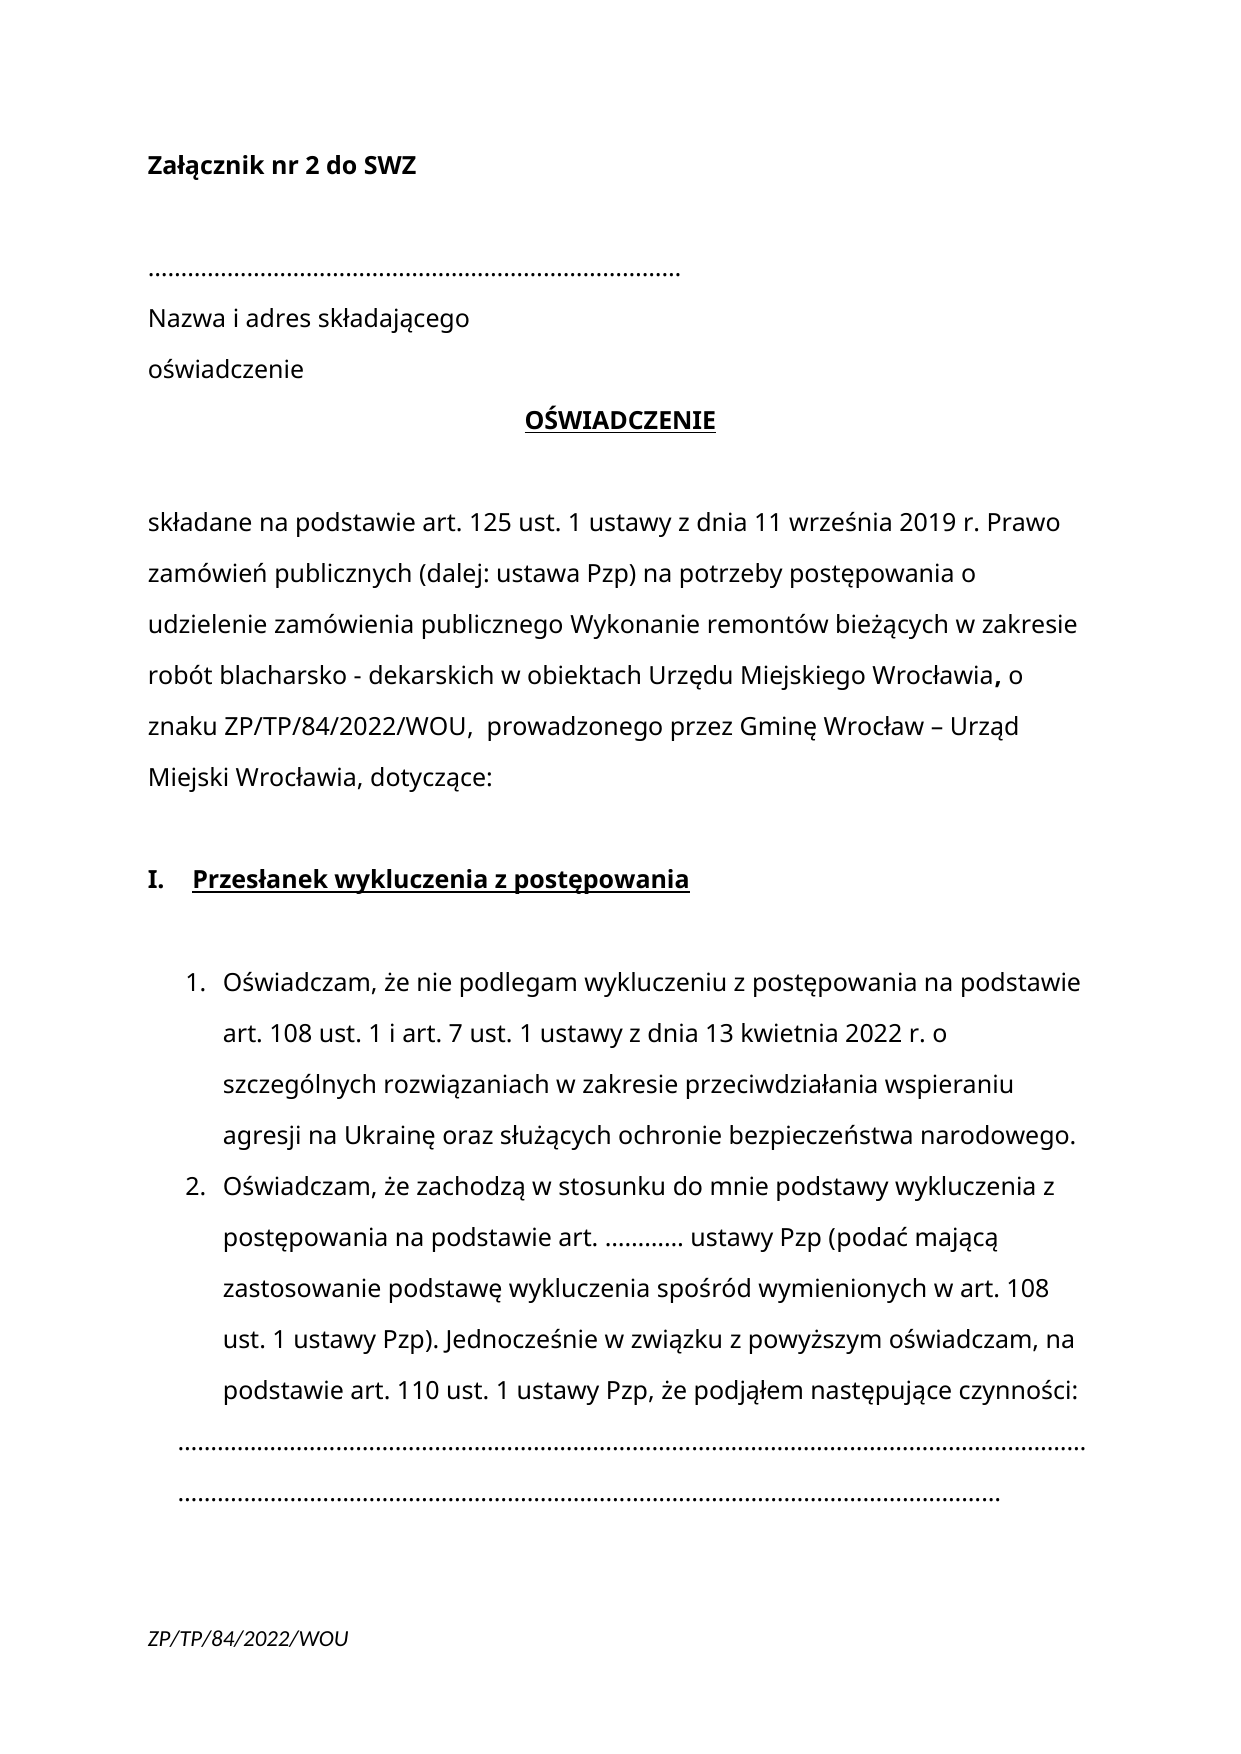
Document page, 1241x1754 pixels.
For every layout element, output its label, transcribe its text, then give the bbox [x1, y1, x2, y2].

text ……………………………………………………………………… [148, 250, 1093, 284]
text składane na podstawie art. 125 ust. 1 ustawy z dnia 11 września 2019 r. Prawo zamówień publicznych (dalej: ustawa Pzp) na potrzeby postępowania o udzielenie zamówienia publicznego Wykonanie remontów bieżących w zakresie robót blacharsko - dekarskich w obiektach Urzędu Miejskiego Wrocławia, o znaku ZP/TP/84/2022/WOU, prowadzonego przez Gminę Wrocław – Urząd Miejski Wrocławia, dotyczące: [148, 505, 1093, 794]
text OŚWIADCZENIE [148, 403, 1093, 437]
list Przesłanek wykluczenia z postępowania [148, 862, 1093, 896]
text …………………………………………………………………………………………………………………………………..…………………………………………………………………………………………………… [177, 1424, 1093, 1509]
text Nazwa i adres składającego oświadczenie [148, 301, 605, 386]
text Załącznik nr 2 do SWZ [148, 148, 1093, 182]
list Oświadczam, że nie podlegam wykluczeniu z postępowania na podstawie art. 108 ust. 1 i art. 7 ust. 1 ustawy z dnia 13 kwietnia 2022 r. o szczególnych rozwiązaniach w zakresie przeciwdziałania wspieraniu agresji na Ukrainę oraz służących ochronie bezpieczeństwa narodowego. [185, 964, 1093, 1151]
list Oświadczam, że zachodzą w stosunku do mnie podstawy wykluczenia z postępowania na podstawie art. ………… ustawy Pzp (podać mającą zastosowanie podstawę wykluczenia spośród wymienionych w art. 108 ust. 1 ustawy Pzp). Jednocześnie w związku z powyższym oświadczam, na podstawie art. 110 ust. 1 ustawy Pzp, że podjąłem następujące czynności: [185, 1168, 1093, 1407]
